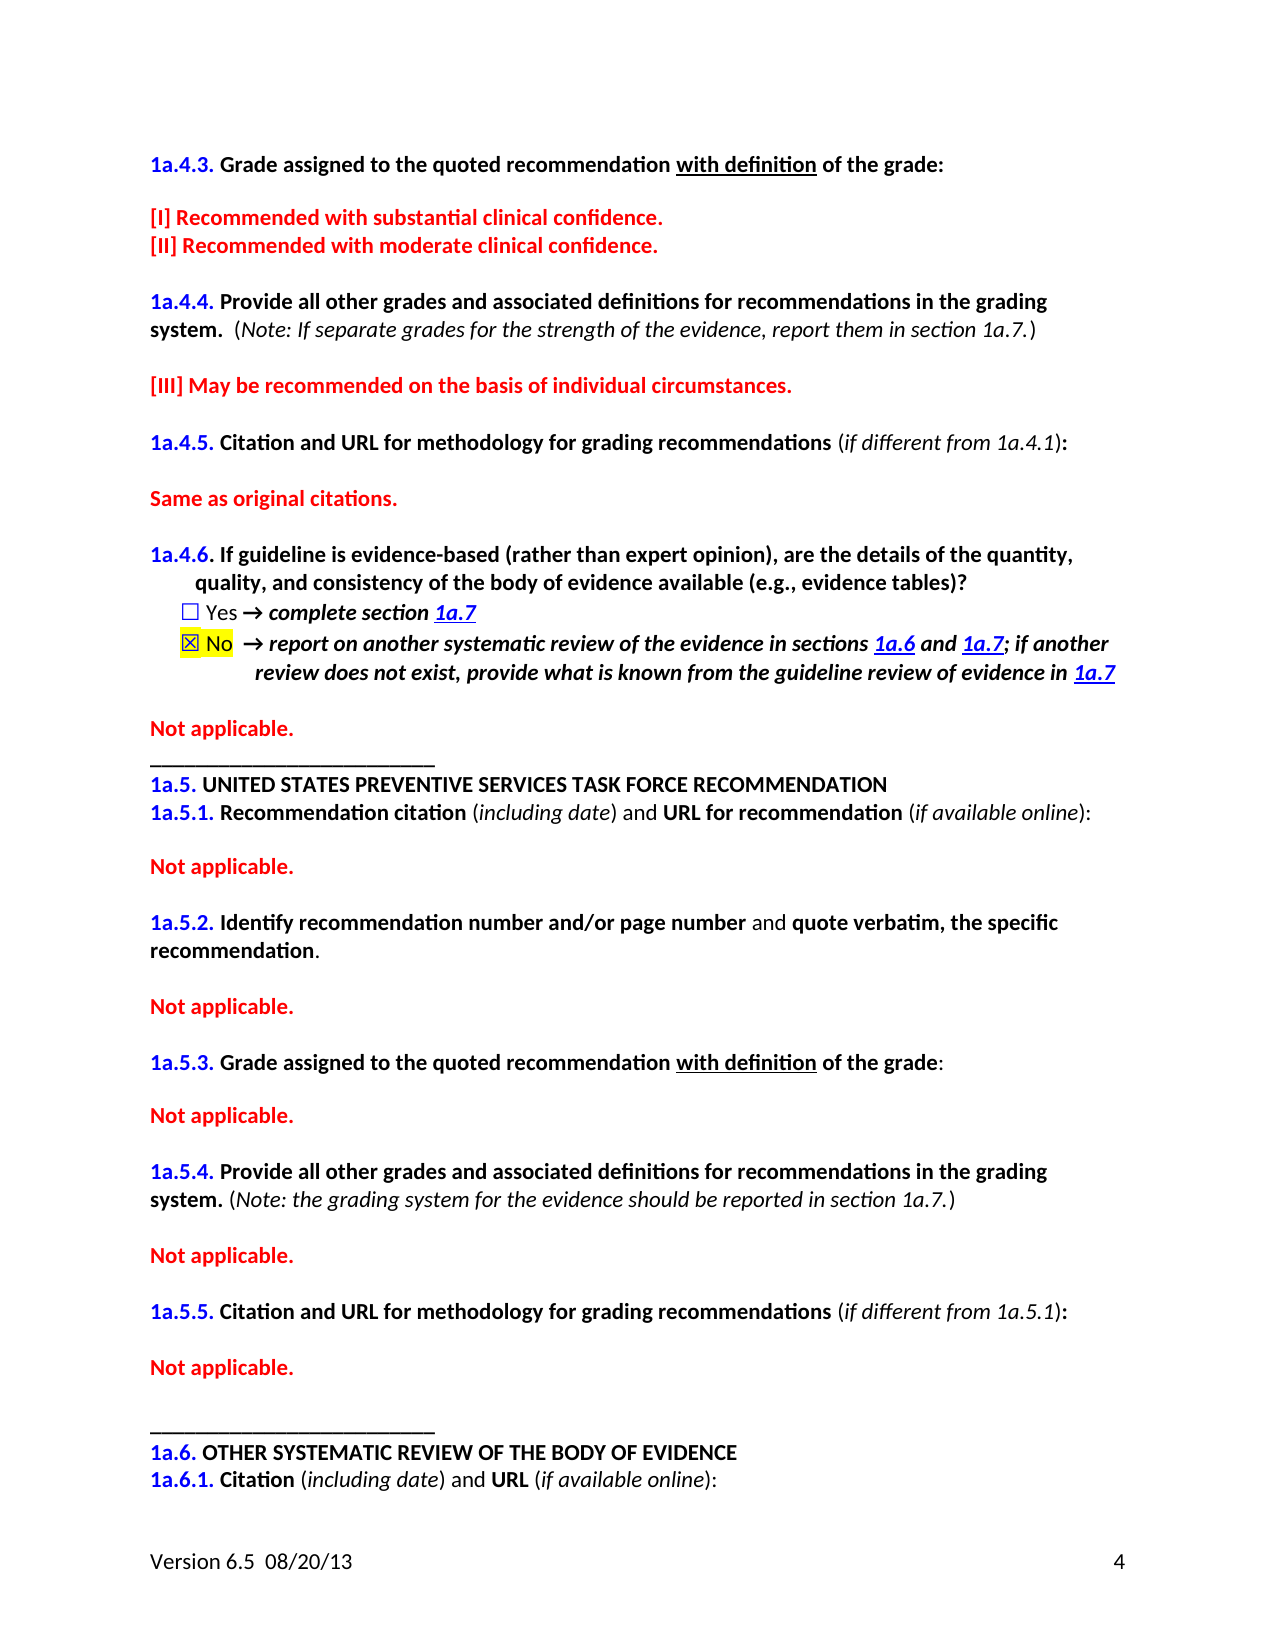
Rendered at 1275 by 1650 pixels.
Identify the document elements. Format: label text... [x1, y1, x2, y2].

text 1a.4.5. Citation and URL for methodology for grading recommendations (if different from 1a.4.1): [150, 428, 1125, 456]
text Not applicable. [150, 992, 1125, 1020]
text Yes → complete section 1a.7 [180, 596, 1125, 627]
text 1a.6.1. Citation (including date) and URL (if available online): [150, 1466, 1125, 1494]
text 1a.5. UNITED STATES PREVENTIVE SERVICES TASK FORCE RECOMMENDATION [150, 770, 1125, 798]
text 1a.5.2. Identify recommendation number and/or page number and quote verbatim, the specific recommendation. [150, 908, 1125, 964]
text Same as original citations. [150, 484, 1125, 512]
text _________________________ [150, 742, 1125, 770]
text Not applicable. [150, 1241, 1125, 1269]
text 1a.4.6. If guideline is evidence-based (rather than expert opinion), are the details of the quantity, quality, and consistency of the body of evidence available (e.g., evidence tables)? [150, 540, 1125, 596]
text _________________________ [150, 1409, 1125, 1438]
text Not applicable. [150, 714, 1125, 742]
text No → report on another systematic review of the evidence in sections 1a.6 and 1a.7; if another review does not exist, provide what is known from the guideline review of evidence in 1a.7 [180, 627, 1125, 686]
text 1a.5.1. Recommendation citation (including date) and URL for recommendation (if available online): [150, 798, 1125, 826]
text 1a.4.3. Grade assigned to the quoted recommendation with definition of the grade: [150, 150, 1125, 178]
text [II] Recommended with moderate clinical confidence. [150, 231, 1125, 259]
text Not applicable. [150, 1353, 1125, 1382]
text 1a.5.3. Grade assigned to the quoted recommendation with definition of the grade: [150, 1048, 1125, 1076]
text 1a.5.5. Citation and URL for methodology for grading recommendations (if different from 1a.5.1): [150, 1297, 1125, 1326]
text 1a.5.4. Provide all other grades and associated definitions for recommendations in the grading system. (Note: the grading system for the evidence should be reported in section 1a.7.) [150, 1157, 1125, 1213]
text Not applicable. [150, 852, 1125, 880]
text [III] May be recommended on the basis of individual circumstances. [150, 372, 1125, 399]
text 1a.6. OTHER SYSTEMATIC REVIEW OF THE BODY OF EVIDENCE [150, 1438, 1125, 1466]
text [I] Recommended with substantial clinical confidence. [150, 203, 1125, 231]
text 1a.4.4. Provide all other grades and associated definitions for recommendations in the grading system. (Note: If separate grades for the strength of the evidence, report them in section 1a.7.) [150, 287, 1125, 343]
text Not applicable. [150, 1101, 1125, 1129]
